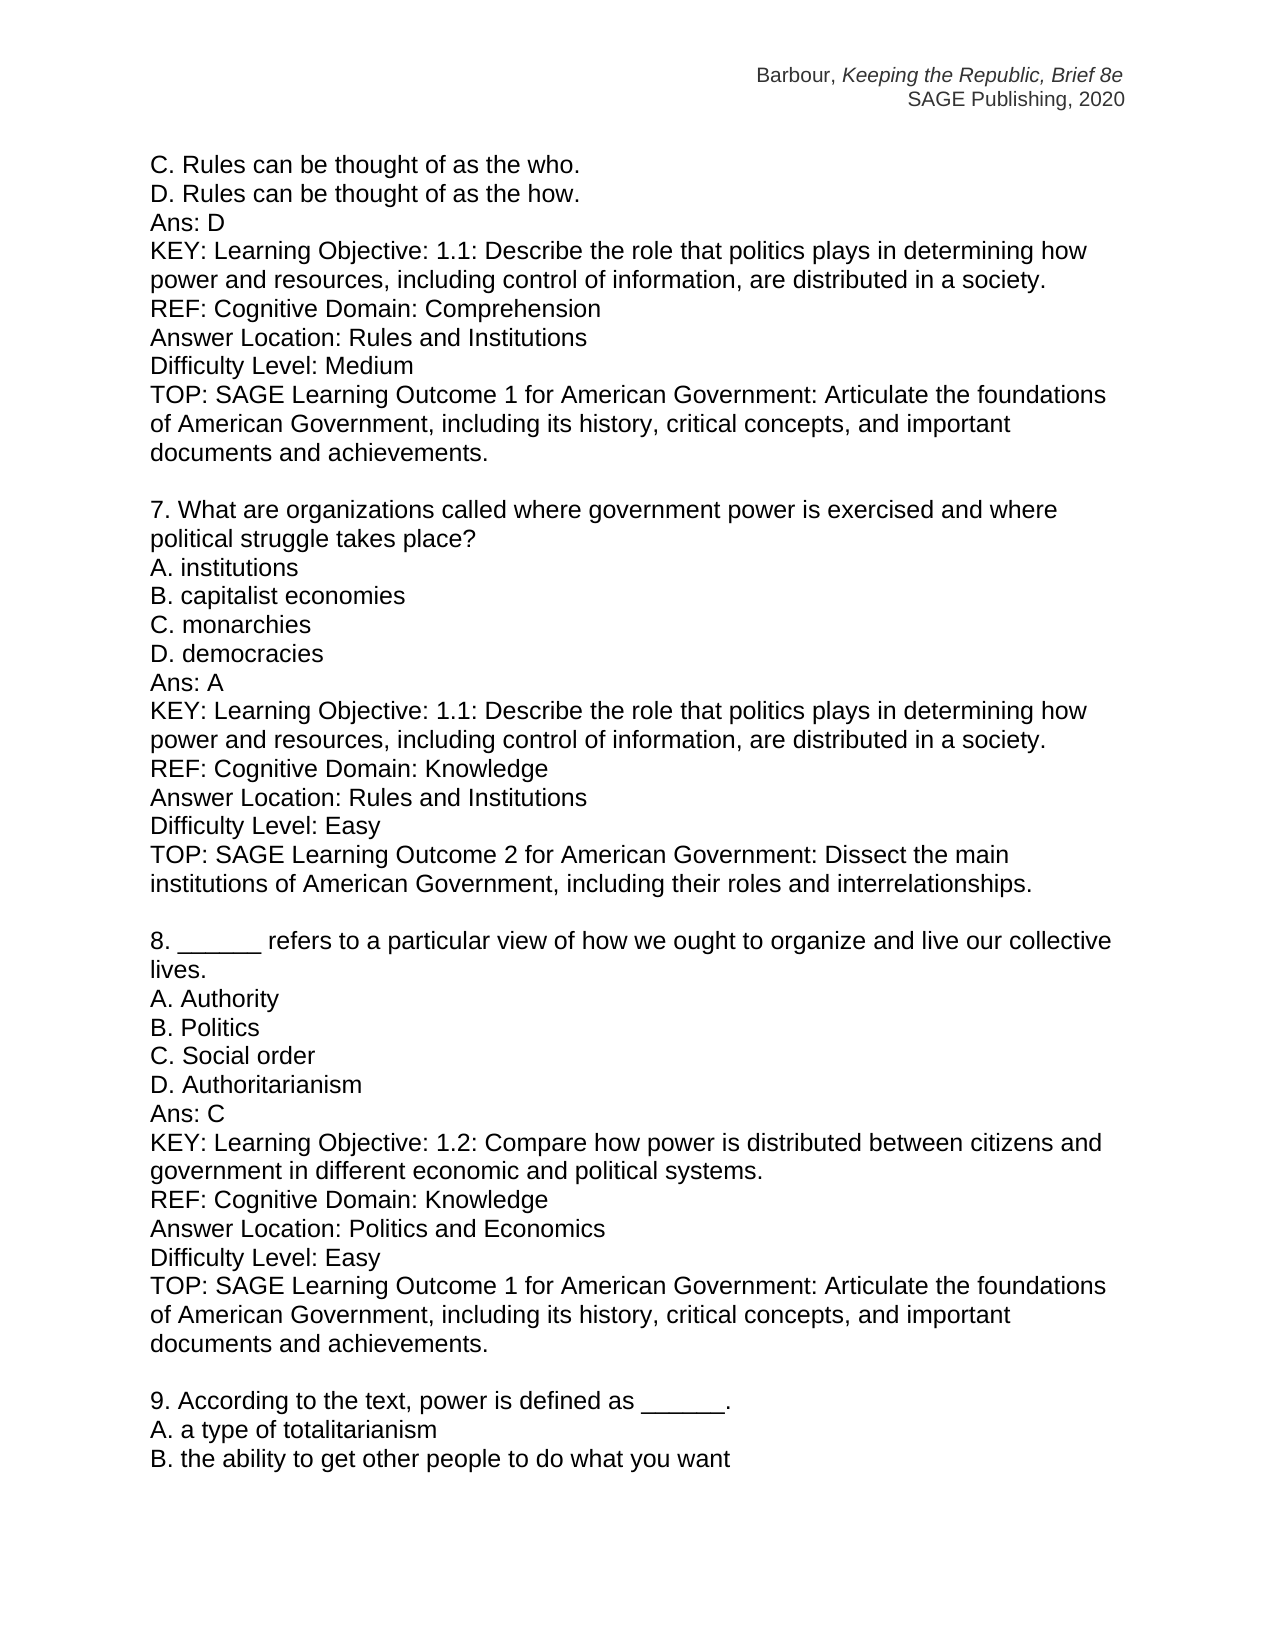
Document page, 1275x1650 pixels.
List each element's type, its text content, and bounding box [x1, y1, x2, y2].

text REF: Cognitive Domain: Knowledge [150, 1185, 1125, 1214]
text REF: Cognitive Domain: Comprehension [150, 294, 1125, 322]
text C. Rules can be thought of as the who. [150, 150, 1125, 179]
text A. a type of totalitarianism [150, 1415, 1125, 1444]
text Ans: C [150, 1099, 1125, 1127]
text TOP: SAGE Learning Outcome 2 for American Government: Dissect the main institutions of American Government, including their roles and interrelationships. [150, 840, 1125, 897]
text Ans: D [150, 207, 1125, 236]
text REF: Cognitive Domain: Knowledge [150, 754, 1125, 782]
text C. Social order [150, 1041, 1125, 1070]
text Answer Location: Politics and Economics [150, 1214, 1125, 1242]
text KEY: Learning Objective: 1.2: Compare how power is distributed between citizens and government in different economic and political systems. [150, 1127, 1125, 1185]
text Answer Location: Rules and Institutions [150, 782, 1125, 811]
text B. the ability to get other people to do what you want [150, 1444, 1125, 1472]
text Difficulty Level: Medium [150, 351, 1125, 380]
text D. democracies [150, 639, 1125, 667]
text C. monarchies [150, 610, 1125, 639]
text 7. What are organizations called where government power is exercised and where political struggle takes place? [150, 495, 1125, 552]
text D. Authoritarianism [150, 1070, 1125, 1099]
text A. institutions [150, 552, 1125, 581]
text D. Rules can be thought of as the how. [150, 179, 1125, 207]
text 8. ______ refers to a particular view of how we ought to organize and live our collective lives. [150, 926, 1125, 984]
text 9. According to the text, power is defined as ______. [150, 1386, 1125, 1415]
text Difficulty Level: Easy [150, 811, 1125, 840]
text B. Politics [150, 1012, 1125, 1041]
text Ans: A [150, 667, 1125, 696]
text A. Authority [150, 984, 1125, 1012]
text Difficulty Level: Easy [150, 1242, 1125, 1271]
text B. capitalist economies [150, 581, 1125, 610]
text Answer Location: Rules and Institutions [150, 322, 1125, 351]
